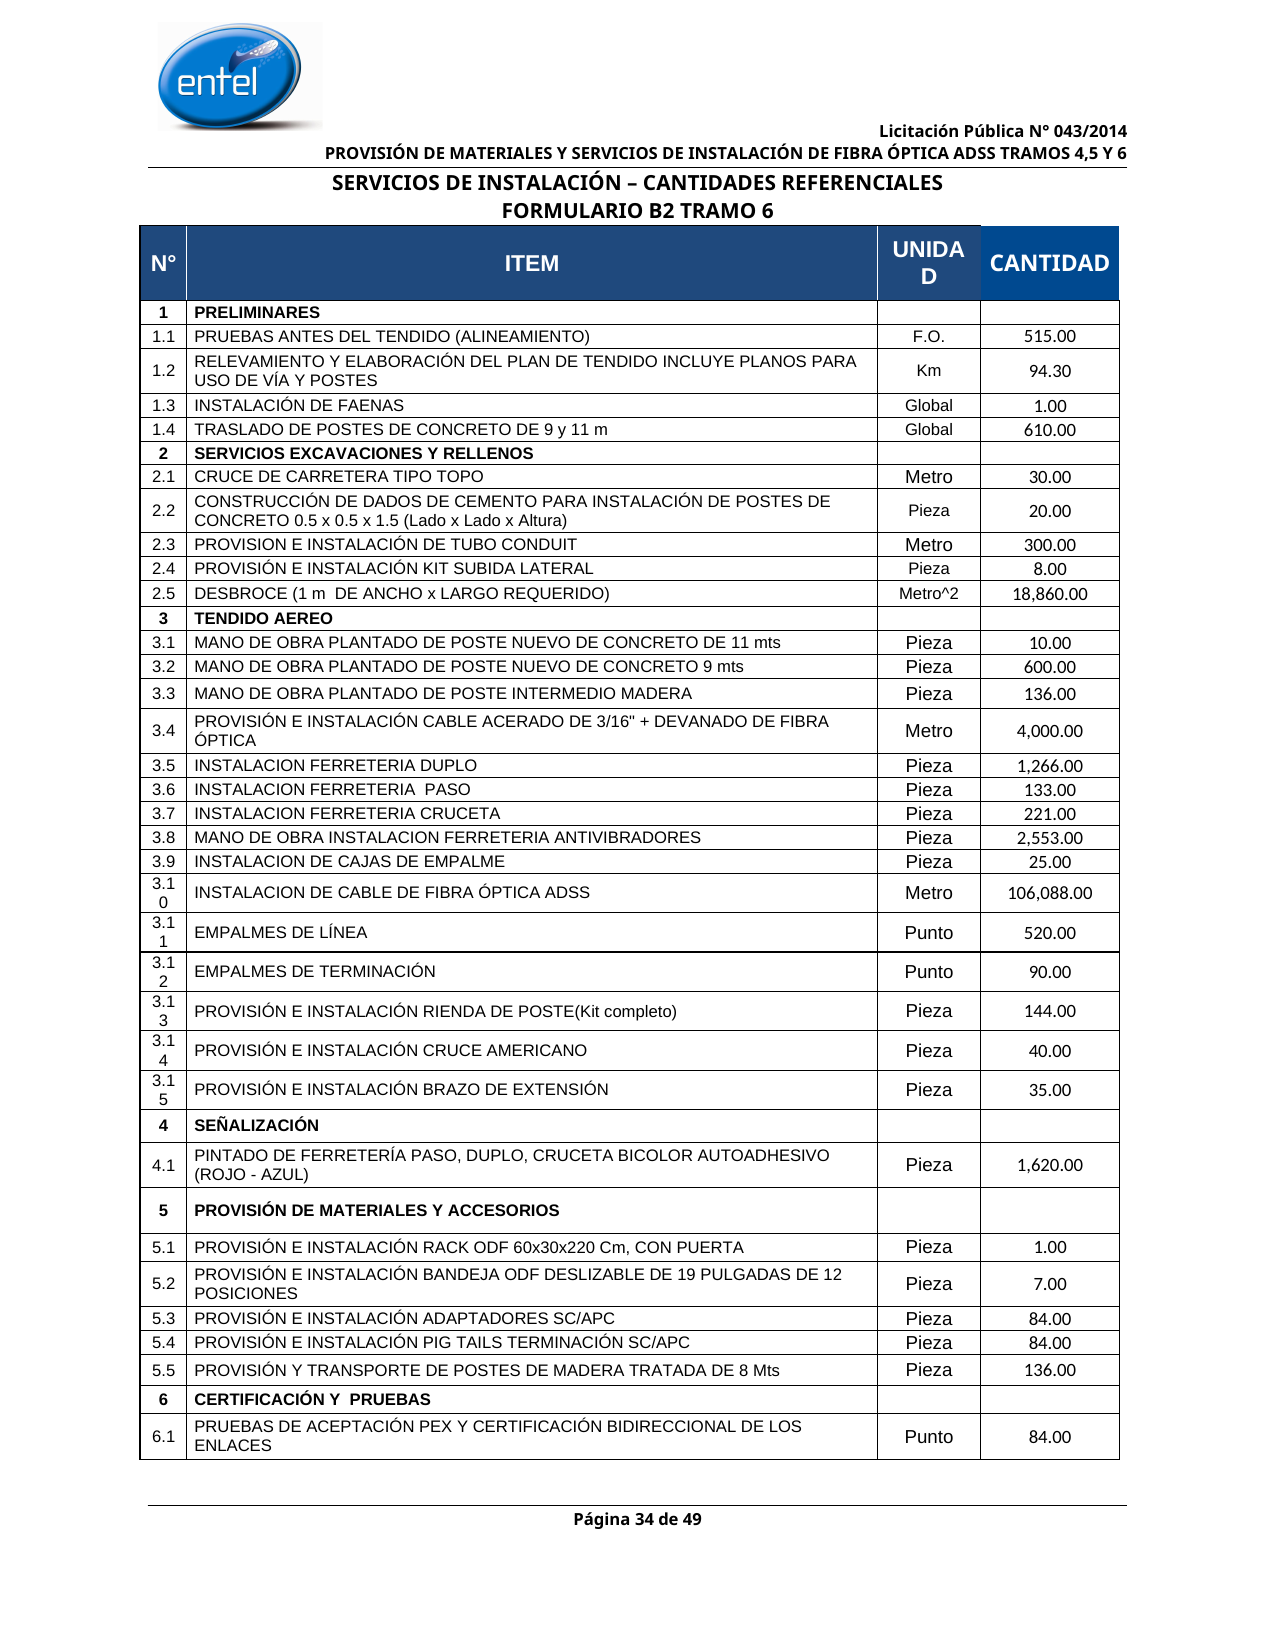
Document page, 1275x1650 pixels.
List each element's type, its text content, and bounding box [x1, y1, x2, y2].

table_cell [878, 1386, 980, 1413]
table_cell Pieza [878, 778, 980, 801]
table_cell Global [878, 394, 980, 417]
table_cell 2 [141, 442, 186, 464]
table_cell 2.4 [141, 557, 186, 580]
table_cell 1.4 [141, 418, 186, 441]
table_cell 5.4 [141, 1331, 186, 1354]
table_cell INSTALACION FERRETERIA DUPLO [187, 754, 877, 777]
table_cell INSTALACION FERRETERIA CRUCETA [187, 802, 877, 825]
table_cell 3.6 [141, 778, 186, 801]
table_cell Global [878, 418, 980, 441]
table_cell Pieza [878, 557, 980, 580]
table_header N° [141, 226, 186, 300]
table_cell 6.1 [141, 1414, 186, 1458]
table_cell 5 [141, 1188, 186, 1232]
table_cell 1.1 [141, 325, 186, 347]
table_cell 136.00 [981, 679, 1119, 708]
table_cell SEÑALIZACIÓN [187, 1110, 877, 1142]
table_cell 90.00 [981, 953, 1119, 991]
table_cell PROVISIÓN E INSTALACIÓN RIENDA DE POSTE(Kit completo) [187, 992, 877, 1030]
table_cell RELEVAMIENTO Y ELABORACIÓN DEL PLAN DE TENDIDO INCLUYE PLANOS PARA USO DE VÍA Y POSTES [187, 349, 877, 393]
table_cell DESBROCE (1 m DE ANCHO x LARGO REQUERIDO) [187, 581, 877, 606]
table_cell 515.00 [981, 325, 1119, 347]
table_cell 40.00 [981, 1031, 1119, 1069]
table_cell 20.00 [981, 489, 1119, 532]
table_cell Metro [878, 465, 980, 488]
table_cell PROVISIÓN E INSTALACIÓN PIG TAILS TERMINACIÓN SC/APC [187, 1331, 877, 1354]
table_cell Pieza [878, 802, 980, 825]
table_cell 94.30 [981, 349, 1119, 393]
table_cell 2,553.00 [981, 826, 1119, 849]
table_cell PROVISIÓN E INSTALACIÓN BANDEJA ODF DESLIZABLE DE 19 PULGADAS DE 12 POSICIONES [187, 1262, 877, 1306]
table_cell 1,620.00 [981, 1143, 1119, 1187]
table_cell 2.2 [141, 489, 186, 532]
table_cell MANO DE OBRA INSTALACION FERRETERIA ANTIVIBRADORES [187, 826, 877, 849]
table_cell INSTALACION DE CABLE DE FIBRA ÓPTICA ADSS [187, 874, 877, 912]
table_cell 1 [141, 301, 186, 323]
table_cell PRELIMINARES [187, 301, 877, 323]
text FORMULARIO B2 TRAMO 6 [148, 196, 1127, 225]
table_cell Pieza [878, 1262, 980, 1306]
table_cell 1.00 [981, 394, 1119, 417]
table_cell Metro [878, 709, 980, 753]
table_cell Pieza [878, 1031, 980, 1069]
table_cell EMPALMES DE LÍNEA [187, 913, 877, 951]
table_cell Km [878, 349, 980, 393]
table_cell 84.00 [981, 1331, 1119, 1354]
table_cell 1.3 [141, 394, 186, 417]
table_cell 8.00 [981, 557, 1119, 580]
table_cell Punto [878, 1414, 980, 1458]
table_cell PROVISIÓN E INSTALACIÓN KIT SUBIDA LATERAL [187, 557, 877, 580]
table_cell Metro [878, 533, 980, 556]
table_cell [878, 607, 980, 630]
table_cell TENDIDO AEREO [187, 607, 877, 630]
table_cell 2.1 [141, 465, 186, 488]
table_cell Pieza [878, 489, 980, 532]
table_cell PROVISIÓN E INSTALACIÓN ADAPTADORES SC/APC [187, 1307, 877, 1330]
table_cell [981, 1386, 1119, 1413]
table_cell [981, 442, 1119, 464]
table_cell Pieza [878, 1307, 980, 1330]
table_cell PROVISIÓN Y TRANSPORTE DE POSTES DE MADERA TRATADA DE 8 Mts [187, 1355, 877, 1385]
table_cell 3.5 [141, 754, 186, 777]
table_cell INSTALACIÓN DE FAENAS [187, 394, 877, 417]
table_cell Pieza [878, 655, 980, 678]
table_cell INSTALACION DE CAJAS DE EMPALME [187, 850, 877, 873]
table_cell 1,266.00 [981, 754, 1119, 777]
table_header CANTIDAD [981, 226, 1119, 300]
table_cell [981, 301, 1119, 323]
table_cell PROVISION E INSTALACIÓN DE TUBO CONDUIT [187, 533, 877, 556]
table_cell CERTIFICACIÓN Y PRUEBAS [187, 1386, 877, 1413]
table_cell [981, 1110, 1119, 1142]
table_cell [981, 1188, 1119, 1232]
table_cell PINTADO DE FERRETERÍA PASO, DUPLO, CRUCETA BICOLOR AUTOADHESIVO (ROJO - AZUL) [187, 1143, 877, 1187]
table_cell 1.00 [981, 1234, 1119, 1261]
table_cell PROVISIÓN E INSTALACIÓN BRAZO DE EXTENSIÓN [187, 1071, 877, 1109]
table_cell 3.1 [141, 631, 186, 654]
table_cell Pieza [878, 1355, 980, 1385]
table_cell 3.14 [141, 1031, 186, 1069]
picture [157, 22, 323, 131]
table_cell 136.00 [981, 1355, 1119, 1385]
table_cell 3.12 [141, 953, 186, 991]
table_cell CONSTRUCCIÓN DE DADOS DE CEMENTO PARA INSTALACIÓN DE POSTES DE CONCRETO 0.5 x 0.5 x 1.5 (Lado x Lado x Altura) [187, 489, 877, 532]
table_cell Pieza [878, 850, 980, 873]
table_cell PRUEBAS ANTES DEL TENDIDO (ALINEAMIENTO) [187, 325, 877, 347]
table_cell PROVISIÓN E INSTALACIÓN RACK ODF 60x30x220 Cm, CON PUERTA [187, 1234, 877, 1261]
table_cell [878, 1110, 980, 1142]
table_cell 600.00 [981, 655, 1119, 678]
table_cell 5.3 [141, 1307, 186, 1330]
table_cell Metro [878, 874, 980, 912]
table_cell 5.1 [141, 1234, 186, 1261]
table_cell Pieza [878, 631, 980, 654]
table_cell 1.2 [141, 349, 186, 393]
table_cell Pieza [878, 826, 980, 849]
table_cell 3.8 [141, 826, 186, 849]
table_cell 221.00 [981, 802, 1119, 825]
table_cell Pieza [878, 679, 980, 708]
table_cell PROVISIÓN DE MATERIALES Y ACCESORIOS [187, 1188, 877, 1232]
table_cell 3.10 [141, 874, 186, 912]
table_cell 3.11 [141, 913, 186, 951]
table_cell 133.00 [981, 778, 1119, 801]
table_cell PROVISIÓN E INSTALACIÓN CABLE ACERADO DE 3/16" + DEVANADO DE FIBRA ÓPTICA [187, 709, 877, 753]
table_cell 610.00 [981, 418, 1119, 441]
table_cell MANO DE OBRA PLANTADO DE POSTE NUEVO DE CONCRETO DE 11 mts [187, 631, 877, 654]
table_cell 4,000.00 [981, 709, 1119, 753]
table_cell 2.3 [141, 533, 186, 556]
table_cell 3.13 [141, 992, 186, 1030]
table_cell SERVICIOS EXCAVACIONES Y RELLENOS [187, 442, 877, 464]
table_cell Pieza [878, 992, 980, 1030]
table_cell TRASLADO DE POSTES DE CONCRETO DE 9 y 11 m [187, 418, 877, 441]
table_cell PRUEBAS DE ACEPTACIÓN PEX Y CERTIFICACIÓN BIDIRECCIONAL DE LOS ENLACES [187, 1414, 877, 1458]
table_cell MANO DE OBRA PLANTADO DE POSTE NUEVO DE CONCRETO 9 mts [187, 655, 877, 678]
table_cell 7.00 [981, 1262, 1119, 1306]
table_cell 106,088.00 [981, 874, 1119, 912]
table_cell 6 [141, 1386, 186, 1413]
table_cell CRUCE DE CARRETERA TIPO TOPO [187, 465, 877, 488]
table_cell 3.2 [141, 655, 186, 678]
table_cell F.O. [878, 325, 980, 347]
table_cell [981, 607, 1119, 630]
table_header UNIDAD [878, 226, 981, 300]
table_cell PROVISIÓN E INSTALACIÓN CRUCE AMERICANO [187, 1031, 877, 1069]
table_cell Pieza [878, 1234, 980, 1261]
table_cell 2.5 [141, 581, 186, 606]
table_cell Pieza [878, 1331, 980, 1354]
table_cell 30.00 [981, 465, 1119, 488]
table_cell Punto [878, 953, 980, 991]
table_cell INSTALACION FERRETERIA PASO [187, 778, 877, 801]
table_cell 5.2 [141, 1262, 186, 1306]
table_cell 4.1 [141, 1143, 186, 1187]
table_cell Metro^2 [878, 581, 980, 606]
table_cell 18,860.00 [981, 581, 1119, 606]
table_cell Punto [878, 913, 980, 951]
table_cell EMPALMES DE TERMINACIÓN [187, 953, 877, 991]
table_cell 5.5 [141, 1355, 186, 1385]
table_cell 3.7 [141, 802, 186, 825]
table_cell Pieza [878, 1143, 980, 1187]
text SERVICIOS DE INSTALACIÓN – CANTIDADES REFERENCIALES [148, 168, 1127, 196]
table_cell 10.00 [981, 631, 1119, 654]
table_cell [878, 301, 980, 323]
table_cell MANO DE OBRA PLANTADO DE POSTE INTERMEDIO MADERA [187, 679, 877, 708]
table_cell 3.4 [141, 709, 186, 753]
table_header ITEM [187, 226, 877, 300]
table_cell 35.00 [981, 1071, 1119, 1109]
table_cell 84.00 [981, 1307, 1119, 1330]
table_cell 3.15 [141, 1071, 186, 1109]
table_cell 84.00 [981, 1414, 1119, 1458]
table_cell [878, 1188, 980, 1232]
table_cell 25.00 [981, 850, 1119, 873]
table_cell 144.00 [981, 992, 1119, 1030]
table_cell 3 [141, 607, 186, 630]
table_cell Pieza [878, 1071, 980, 1109]
table_cell 300.00 [981, 533, 1119, 556]
table_cell 4 [141, 1110, 186, 1142]
table_cell Pieza [878, 754, 980, 777]
table_cell 3.9 [141, 850, 186, 873]
table_cell 520.00 [981, 913, 1119, 951]
table_cell 3.3 [141, 679, 186, 708]
table_cell [878, 442, 980, 464]
